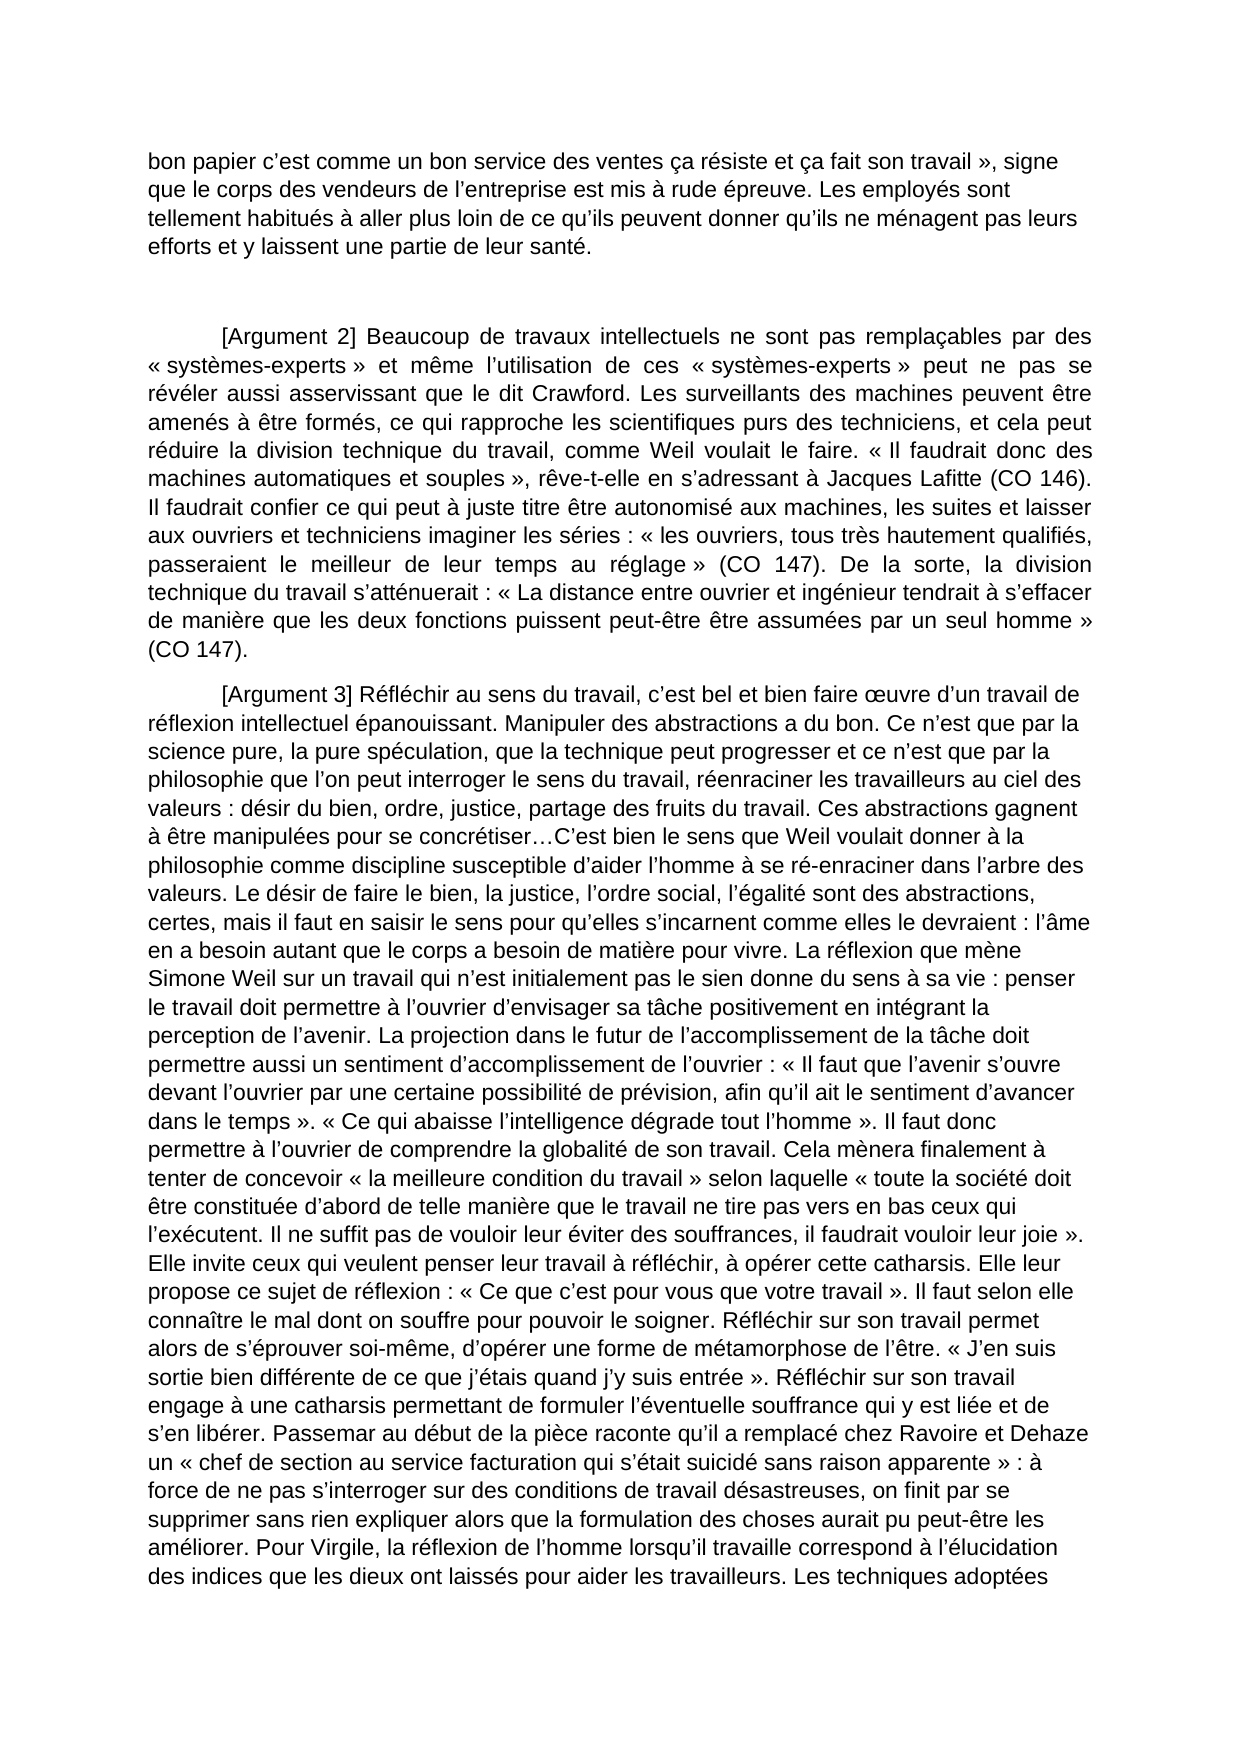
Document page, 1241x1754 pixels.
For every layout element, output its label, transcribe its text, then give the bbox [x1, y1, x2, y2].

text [148, 148, 1093, 259]
text [Argument 2] Beaucoup de travaux intellectuels ne sont pas remplaçables par des « systèmes-experts » et même l’utilisation de ces « systèmes-experts » peut ne pas se révéler aussi asservissant que le dit Crawford. Les surveillants des machines peuvent être amenés à être formés, ce qui rapproche les scientifiques purs des techniciens, et cela peut réduire la division technique du travail, comme Weil voulait le faire. « Il faudrait donc des machines automatiques et souples », rêve-t-elle en s’adressant à Jacques Lafitte (CO 146). Il faudrait confier ce qui peut à juste titre être autonomisé aux machines, les suites et laisser aux ouvriers et techniciens imaginer les séries : « les ouvriers, tous très hautement qualifiés, passeraient le meilleur de leur temps au réglage » (CO 147). De la sorte, la division technique du travail s’atténuerait : « La distance entre ouvrier et ingénieur tendrait à s’effacer de manière que les deux fonctions puissent peut-être être assumées par un seul homme » (CO 147). [148, 323, 1093, 662]
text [148, 681, 1093, 1589]
